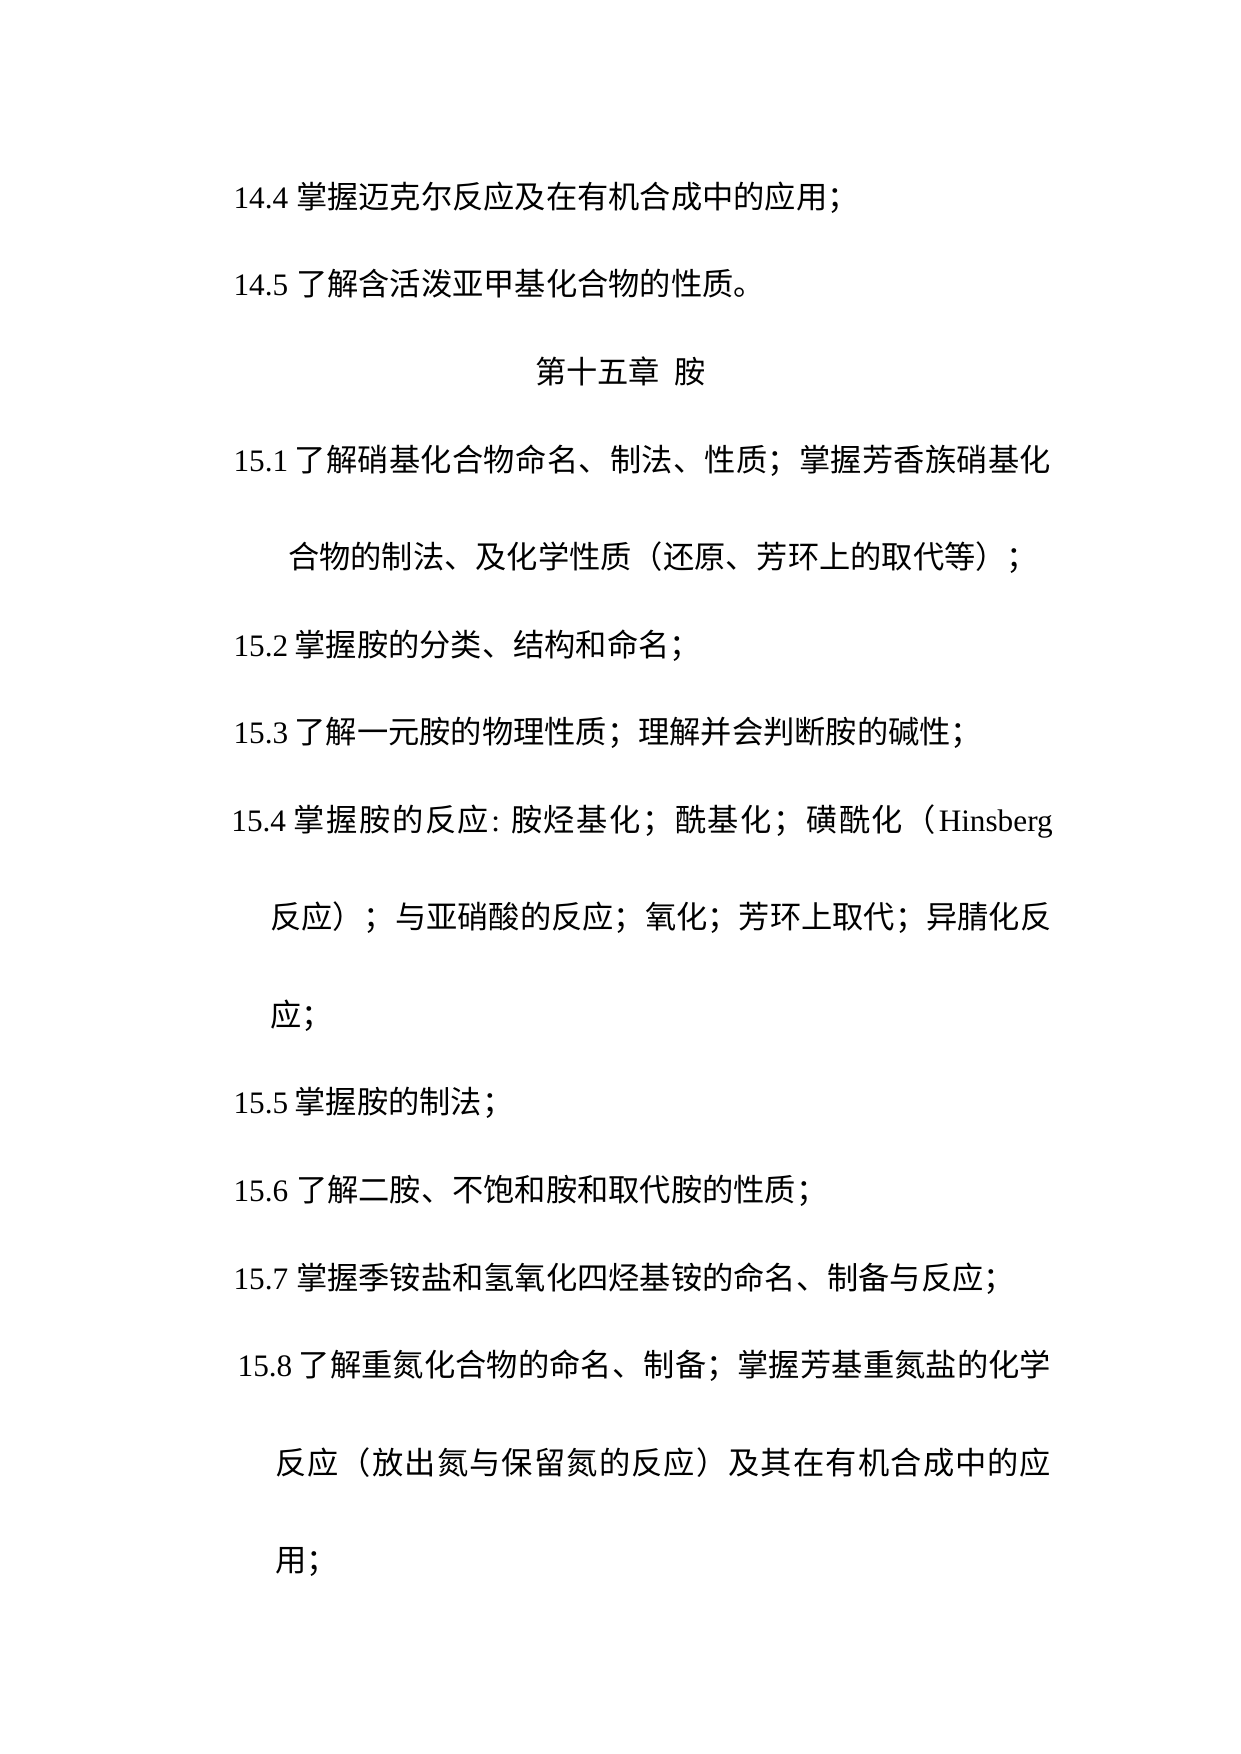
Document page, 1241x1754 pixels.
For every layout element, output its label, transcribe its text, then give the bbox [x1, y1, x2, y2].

text 14.4 掌握迈克尔反应及在有机合成中的应用； [233, 162, 1053, 227]
text 15.5掌握胺的制法； [233, 1068, 1053, 1133]
text 15.7 掌握季铵盐和氢氧化四烃基铵的命名、制备与反应； [233, 1243, 1053, 1308]
text 15.2掌握胺的分类、结构和命名； [233, 610, 1053, 675]
text 15.1了解硝基化合物命名、制法、性质；掌握芳香族硝基化合物的制法、及化学性质（还原、芳环上的取代等）； [233, 425, 1053, 587]
text 15.8了解重氮化合物的命名、制备；掌握芳基重氮盐的化学反应（放出氮与保留氮的反应）及其在有机合成中的应用； [237, 1331, 1053, 1591]
text 第十五章 胺 [187, 337, 1053, 402]
text 15.4掌握胺的反应: 胺烃基化；酰基化；磺酰化（Hinsberg反应）；与亚硝酸的反应；氧化；芳环上取代；异腈化反应； [231, 785, 1053, 1045]
text 15.3了解一元胺的物理性质；理解并会判断胺的碱性； [233, 697, 1053, 762]
text 14.5 了解含活泼亚甲基化合物的性质。 [233, 249, 1053, 314]
text 15.6 了解二胺、不饱和胺和取代胺的性质； [233, 1155, 1053, 1220]
